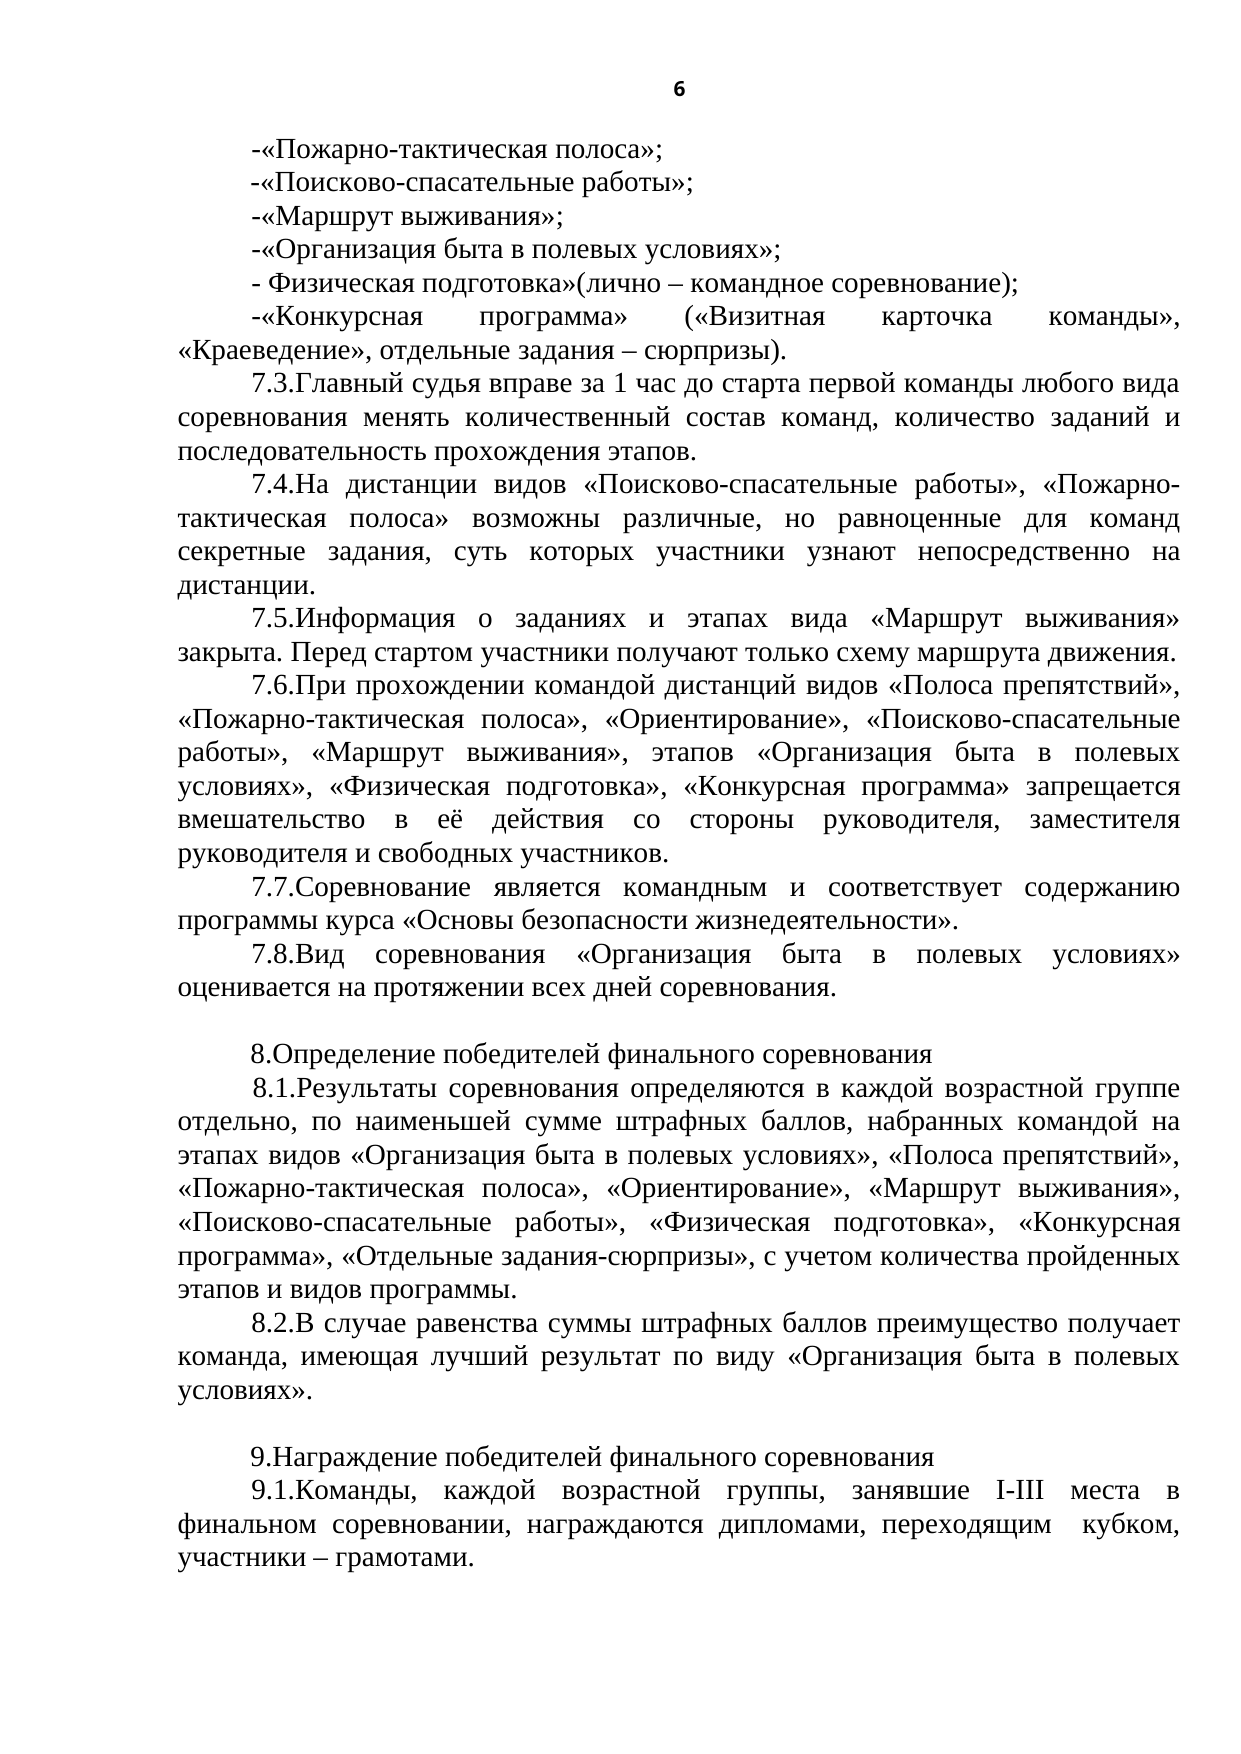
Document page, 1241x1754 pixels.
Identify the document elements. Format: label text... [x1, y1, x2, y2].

text 7.7.Соревнование является командным и соответствует содержанию программы курса «Основы безопасности жизнедеятельности». [177, 869, 1181, 936]
text 8.2.В случае равенства суммы штрафных баллов преимущество получает команда, имеющая лучший результат по виду «Организация быта в полевых условиях». [177, 1305, 1181, 1405]
text 7.4.На дистанции видов «Поисково-спасательные работы», «Пожарно-тактическая полоса» возможны различные, но равноценные для команд секретные задания, суть которых участники узнают непосредственно на дистанции. [177, 466, 1181, 600]
text 8.1.Результаты соревнования определяются в каждой возрастной группе отдельно, по наименьшей сумме штрафных баллов, набранных командой на этапах видов «Организация быта в полевых условиях», «Полоса препятствий», «Пожарно-тактическая полоса», «Ориентирование», «Маршрут выживания», «Поисково-спасательные работы», «Физическая подготовка», «Конкурсная программа», «Отдельные задания-сюрпризы», с учетом количества пройденных этапов и видов программы. [177, 1070, 1181, 1305]
text -«Поисково-спасательные работы»; [177, 164, 1181, 198]
text 9.Награждение победителей финального соревнования [177, 1439, 1181, 1472]
text 8.Определение победителей финального соревнования [177, 1036, 1181, 1070]
text -«Организация быта в полевых условиях»; [177, 231, 1181, 265]
text -«Пожарно-тактическая полоса»; [177, 131, 1181, 164]
text -«Маршрут выживания»; [177, 198, 1181, 231]
text 7.8.Вид соревнования «Организация быта в полевых условиях» оценивается на протяжении всех дней соревнования. [177, 936, 1181, 1003]
text 7.6.При прохождении командой дистанций видов «Полоса препятствий», «Пожарно-тактическая полоса», «Ориентирование», «Поисково-спасательные работы», «Маршрут выживания», этапов «Организация быта в полевых условиях», «Физическая подготовка», «Конкурсная программа» запрещается вмешательство в её действия со стороны руководителя, заместителя руководителя и свободных участников. [177, 667, 1181, 869]
text 7.5.Информация о заданиях и этапах вида «Маршрут выживания» закрыта. Перед стартом участники получают только схему маршрута движения. [177, 600, 1181, 667]
text -«Конкурсная программа» («Визитная карточка команды», «Краеведение», отдельные задания – сюрпризы). [177, 298, 1181, 366]
text - Физическая подготовка»(лично – командное соревнование); [177, 265, 1181, 298]
text 9.1.Команды, каждой возрастной группы, занявшие I-III места в финальном соревновании, награждаются дипломами, переходящим кубком, участники – грамотами. [177, 1472, 1181, 1573]
text 7.3.Главный судья вправе за 1 час до старта первой команды любого вида соревнования менять количественный состав команд, количество заданий и последовательность прохождения этапов. [177, 366, 1181, 466]
